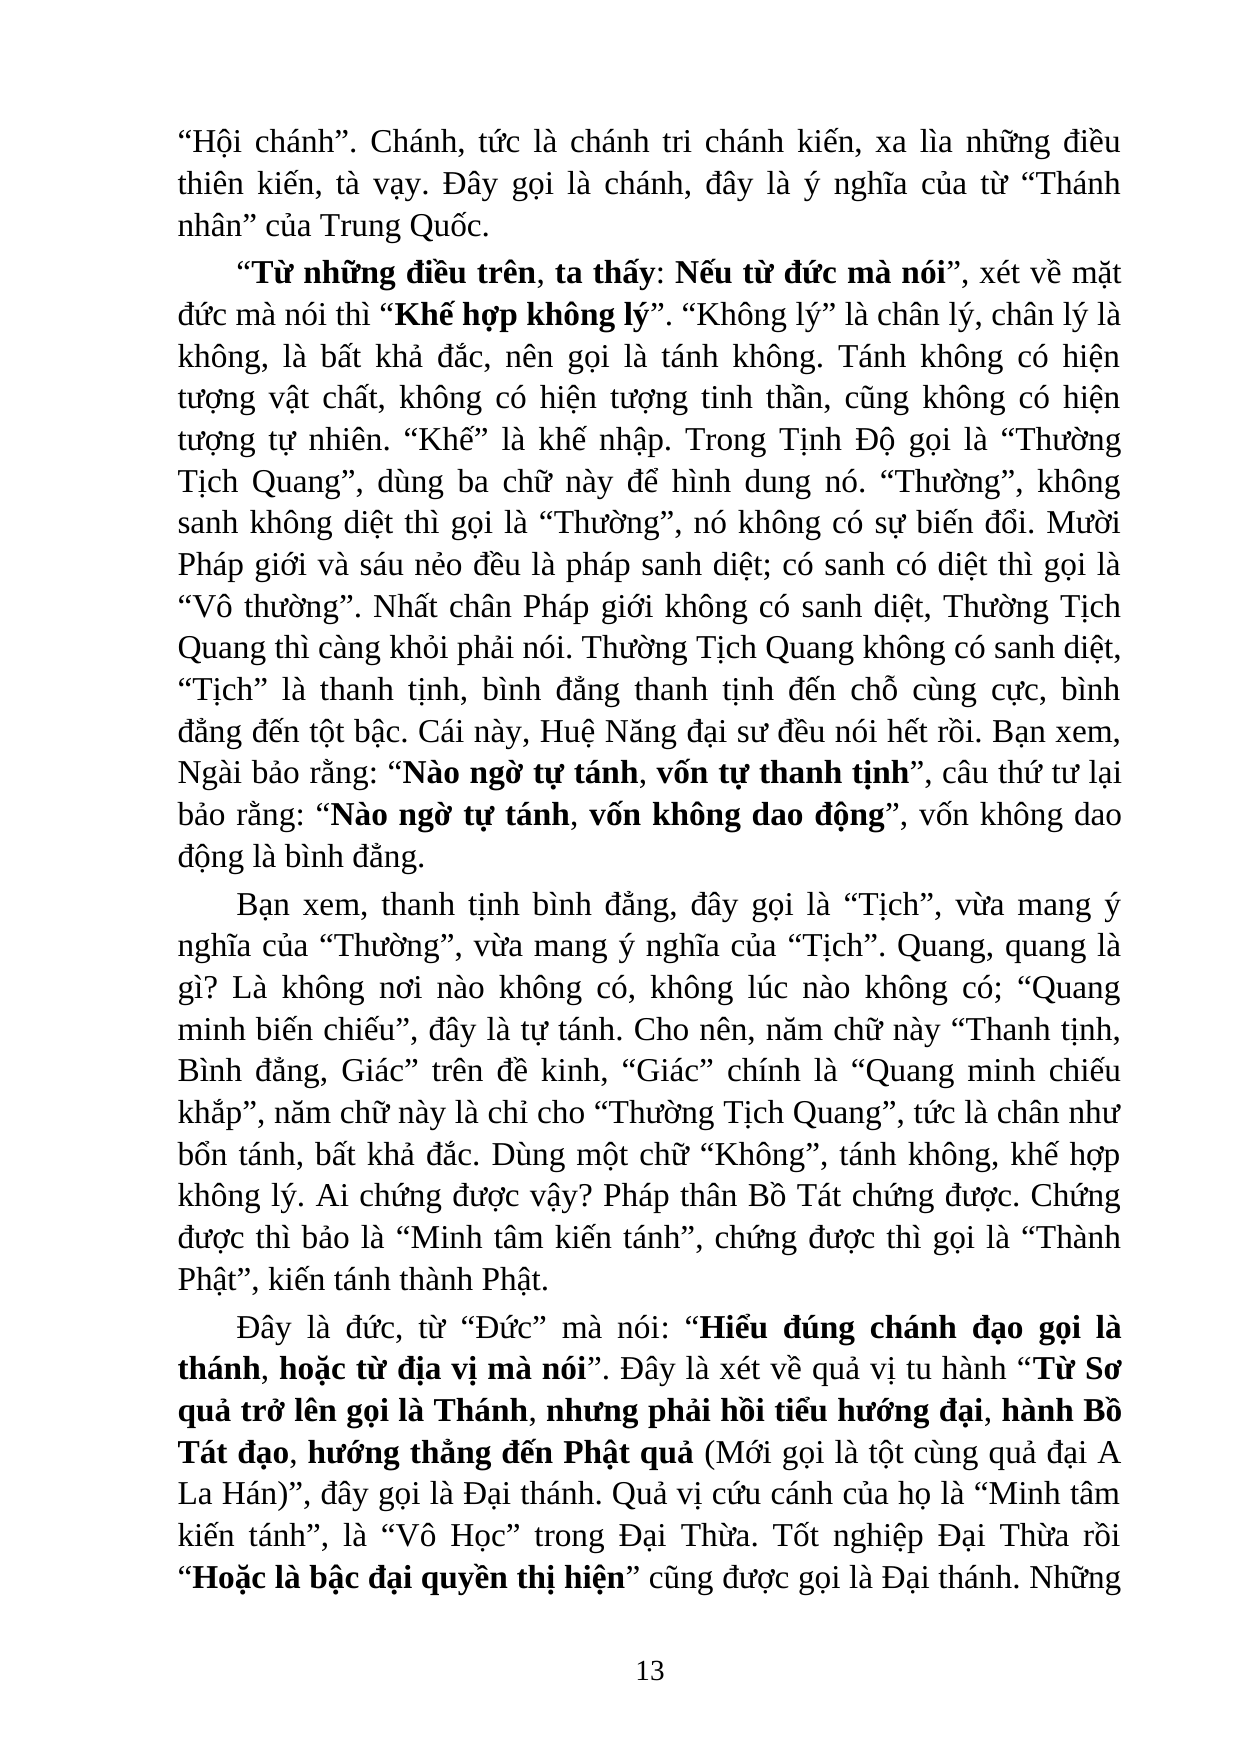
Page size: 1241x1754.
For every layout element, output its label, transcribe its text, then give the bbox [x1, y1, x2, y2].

text “Từ những điều trên, ta thấy: Nếu từ đức mà nói”, xét về mặt đức mà nói thì “Khế hợp không lý”. “Không lý” là chân lý, chân lý là không, là bất khả đắc, nên gọi là tánh không. Tánh không có hiện tượng vật chất, không có hiện tượng tinh thần, cũng không có hiện tượng tự nhiên. “Khế” là khế nhập. Trong Tịnh Độ gọi là “Thường Tịch Quang”, dùng ba chữ này để hình dung nó. “Thường”, không sanh không diệt thì gọi là “Thường”, nó không có sự biến đổi. Mười Pháp giới và sáu nẻo đều là pháp sanh diệt; có sanh có diệt thì gọi là “Vô thường”. Nhất chân Pháp giới không có sanh diệt, Thường Tịch Quang thì càng khỏi phải nói. Thường Tịch Quang không có sanh diệt, “Tịch” là thanh tịnh, bình đẳng thanh tịnh đến chỗ cùng cực, bình đẳng đến tột bậc. Cái này, Huệ Năng đại sư đều nói hết rồi. Bạn xem, Ngài bảo rằng: “Nào ngờ tự tánh, vốn tự thanh tịnh”, câu thứ tư lại bảo rằng: “Nào ngờ tự tánh, vốn không dao động”, vốn không dao động là bình đẳng. [177, 249, 1122, 874]
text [177, 1303, 1122, 1595]
text Bạn xem, thanh tịnh bình đẳng, đây gọi là “Tịch”, vừa mang ý nghĩa của “Thường”, vừa mang ý nghĩa của “Tịch”. Quang, quang là gì? Là không nơi nào không có, không lúc nào không có; “Quang minh biến chiếu”, đây là tự tánh. Cho nên, năm chữ này “Thanh tịnh, Bình đẳng, Giác” trên đề kinh, “Giác” chính là “Quang minh chiếu khắp”, năm chữ này là chỉ cho “Thường Tịch Quang”, tức là chân như bổn tánh, bất khả đắc. Dùng một chữ “Không”, tánh không, khế hợp không lý. Ai chứng được vậy? Pháp thân Bồ Tát chứng được. Chứng được thì bảo là “Minh tâm kiến tánh”, chứng được thì gọi là “Thành Phật”, kiến tánh thành Phật. [177, 881, 1122, 1297]
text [177, 118, 1122, 243]
